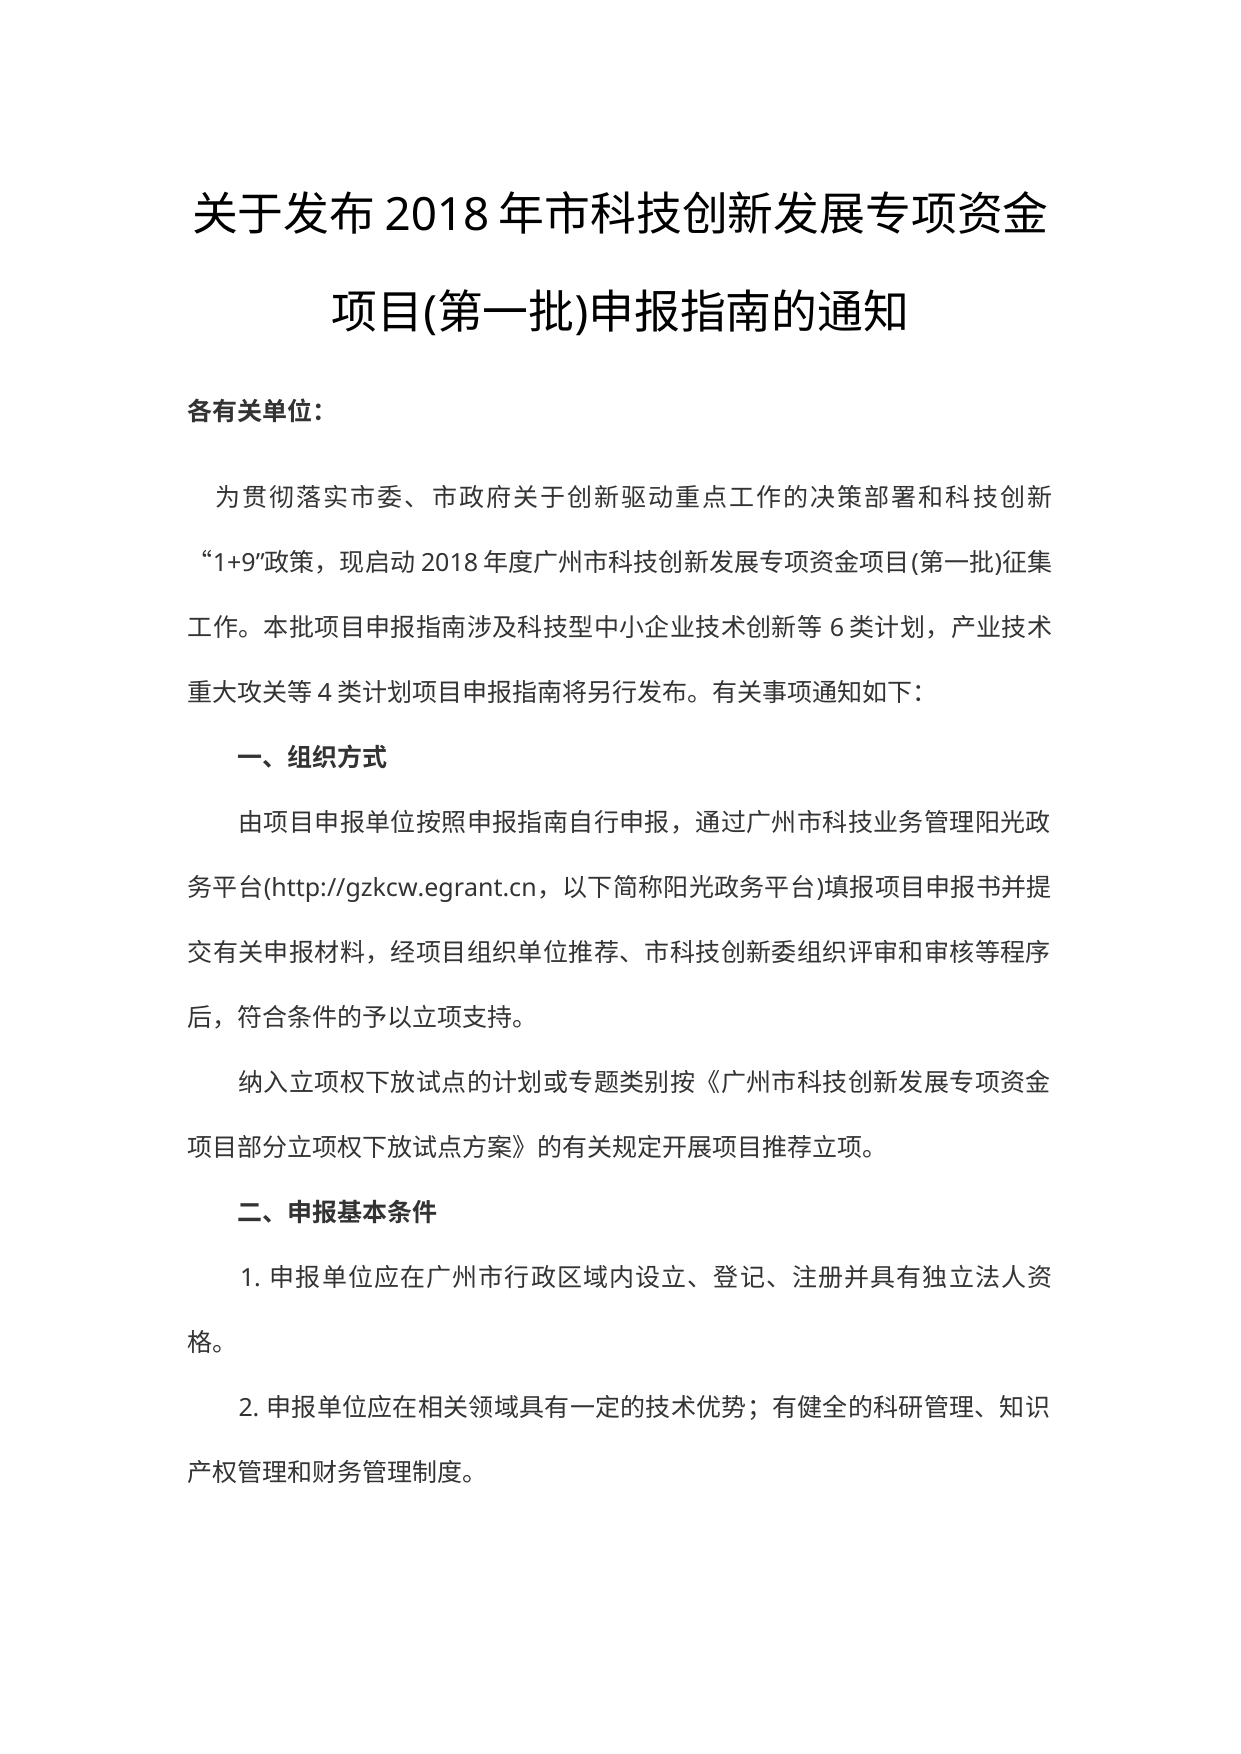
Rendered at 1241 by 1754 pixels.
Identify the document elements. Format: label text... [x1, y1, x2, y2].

text 为贯彻落实市委、市政府关于创新驱动重点工作的决策部署和科技创新“1+9”政策，现启动2018年度广州市科技创新发展专项资金项目(第一批)征集工作。本批项目申报指南涉及科技型中小企业技术创新等6类计划，产业技术重大攻关等4类计划项目申报指南将另行发布。有关事项通知如下： [187, 463, 1053, 723]
subtitle 关于发布2018年市科技创新发展专项资金项目(第一批)申报指南的通知 [187, 162, 1053, 357]
text 一、组织方式 [187, 723, 1053, 788]
text 由项目申报单位按照申报指南自行申报，通过广州市科技业务管理阳光政务平台(http://gzkcw.egrant.cn，以下简称阳光政务平台)填报项目申报书并提交有关申报材料，经项目组织单位推荐、市科技创新委组织评审和审核等程序后，符合条件的予以立项支持。 [187, 788, 1053, 1048]
text 二、申报基本条件 [187, 1178, 1053, 1243]
text 各有关单位： [187, 377, 1053, 442]
text 1. 申报单位应在广州市行政区域内设立、登记、注册并具有独立法人资格。 [187, 1243, 1053, 1373]
text 纳入立项权下放试点的计划或专题类别按《广州市科技创新发展专项资金项目部分立项权下放试点方案》的有关规定开展项目推荐立项。 [187, 1048, 1053, 1178]
text 2. 申报单位应在相关领域具有一定的技术优势；有健全的科研管理、知识产权管理和财务管理制度。 [187, 1373, 1053, 1503]
